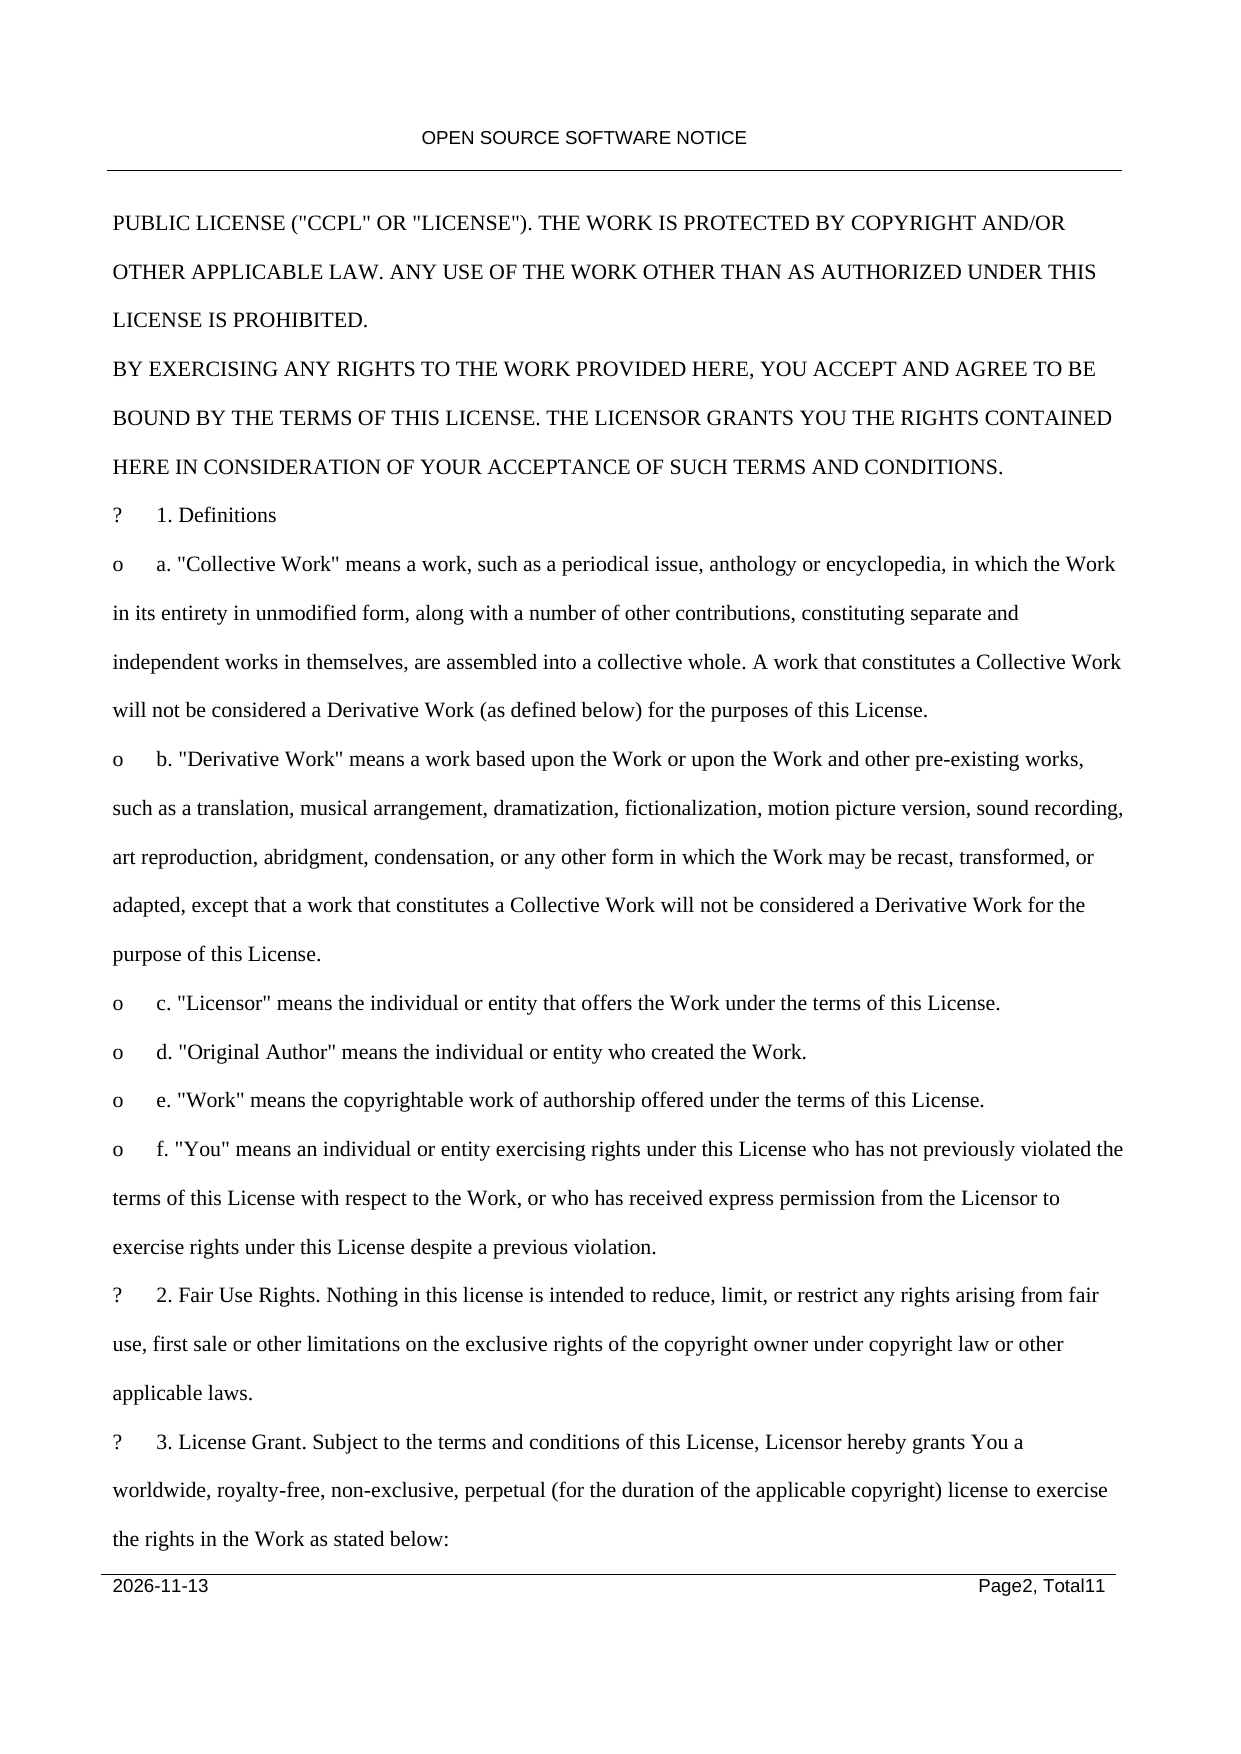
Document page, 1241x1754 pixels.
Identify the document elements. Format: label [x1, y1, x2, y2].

text [112, 206, 1128, 1555]
